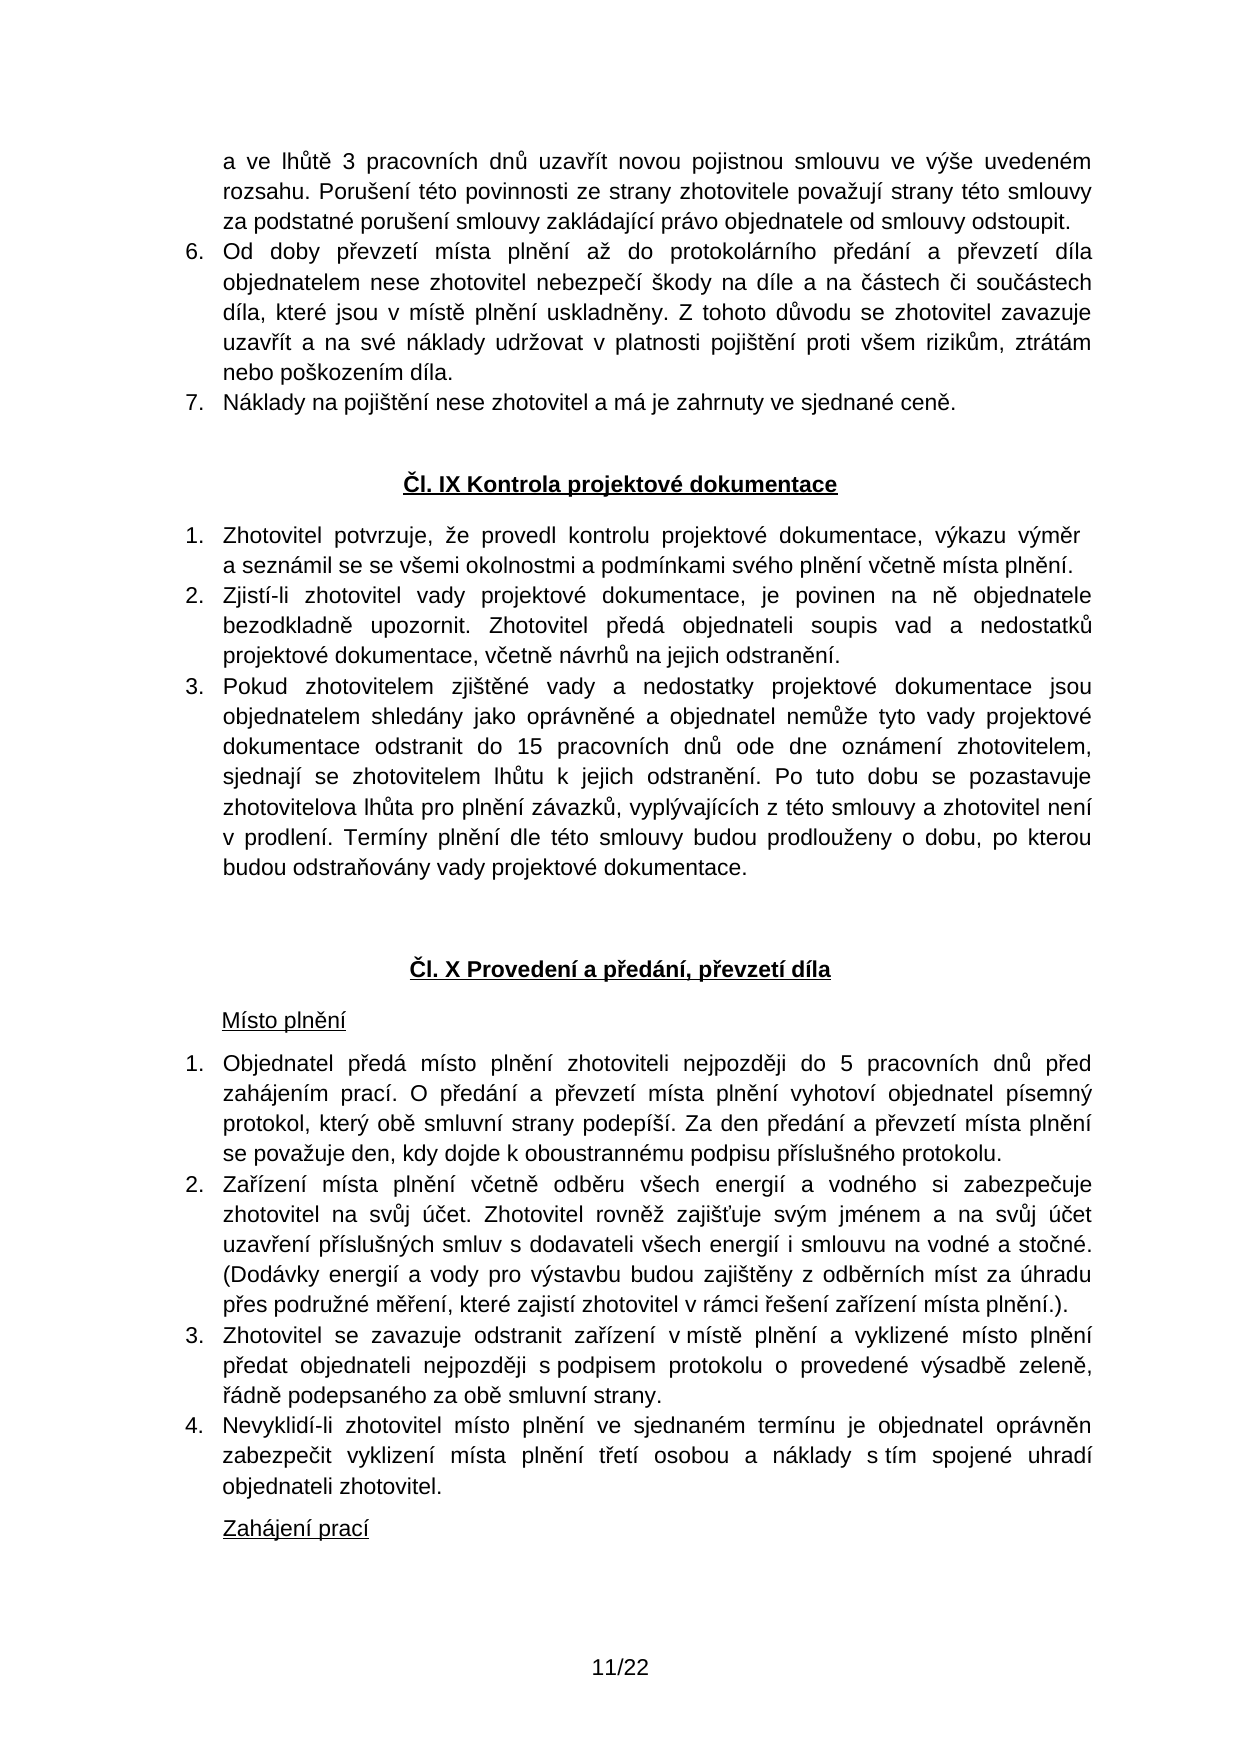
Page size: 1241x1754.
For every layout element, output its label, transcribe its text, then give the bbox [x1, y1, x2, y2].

list Zahájení prací [223, 1515, 1093, 1542]
list Pokud zhotovitelem zjištěné vady a nedostatky projektové dokumentace jsou objednatelem shledány jako oprávněné a objednatel nemůže tyto vady projektové dokumentace odstranit do 15 pracovních dnů ode dne oznámení zhotovitelem, sjednají se zhotovitelem lhůtu k jejich odstranění. Po tuto dobu se pozastavuje zhotovitelova lhůta pro plnění závazků, vyplývajících z této smlouvy a zhotovitel není v prodlení. Termíny plnění dle této smlouvy budou prodlouženy o dobu, po kterou budou odstraňovány vady projektové dokumentace. [185, 673, 1093, 880]
text Čl. IX Kontrola projektové dokumentace [148, 471, 1093, 497]
list Zjistí-li zhotovitel vady projektové dokumentace, je povinen na ně objednatele bezodkladně upozornit. Zhotovitel předá objednateli soupis vad a nedostatků projektové dokumentace, včetně návrhů na jejich odstranění. [185, 582, 1093, 669]
text Čl. X Provedení a předání, převzetí díla [148, 956, 1093, 982]
list Zhotovitel potvrzuje, že provedl kontrolu projektové dokumentace, výkazu výměr a seznámil se se všemi okolnostmi a podmínkami svého plnění včetně místa plnění. [185, 522, 1093, 578]
list Zařízení místa plnění včetně odběru všech energií a vodného si zabezpečuje zhotovitel na svůj účet. Zhotovitel rovněž zajišťuje svým jménem a na svůj účet uzavření příslušných smluv s dodavateli všech energií i smlouvu na vodné a stočné. (Dodávky energií a vody pro výstavbu budou zajištěny z odběrních míst za úhradu přes podružné měření, které zajistí zhotovitel v rámci řešení zařízení místa plnění.). [185, 1171, 1093, 1318]
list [185, 148, 1093, 234]
list Zhotovitel se zavazuje odstranit zařízení v místě plnění a vyklizené místo plnění předat objednateli nejpozději s podpisem protokolu o provedené výsadbě zeleně, řádně podepsaného za obě smluvní strany. [185, 1322, 1093, 1408]
list Náklady na pojištění nese zhotovitel a má je zahrnuty ve sjednané ceně. [185, 389, 1093, 416]
list Od doby převzetí místa plnění až do protokolárního předání a převzetí díla objednatelem nese zhotovitel nebezpečí škody na díle a na částech či součástech díla, které jsou v místě plnění uskladněny. Z tohoto důvodu se zhotovitel zavazuje uzavřít a na své náklady udržovat v platnosti pojištění proti všem rizikům, ztrátám nebo poškozením díla. [185, 238, 1093, 385]
list Nevyklidí-li zhotovitel místo plnění ve sjednaném termínu je objednatel oprávněn zabezpečit vyklizení místa plnění třetí osobou a náklady s tím spojené uhradí objednateli zhotovitel. [185, 1412, 1093, 1499]
list Objednatel předá místo plnění zhotoviteli nejpozději do 5 pracovních dnů před zahájením prací. O předání a převzetí místa plnění vyhotoví objednatel písemný protokol, který obě smluvní strany podepíší. Za den předání a převzetí místa plnění se považuje den, kdy dojde k oboustrannému podpisu příslušného protokolu. [185, 1050, 1093, 1167]
text Místo plnění [148, 1007, 1093, 1033]
